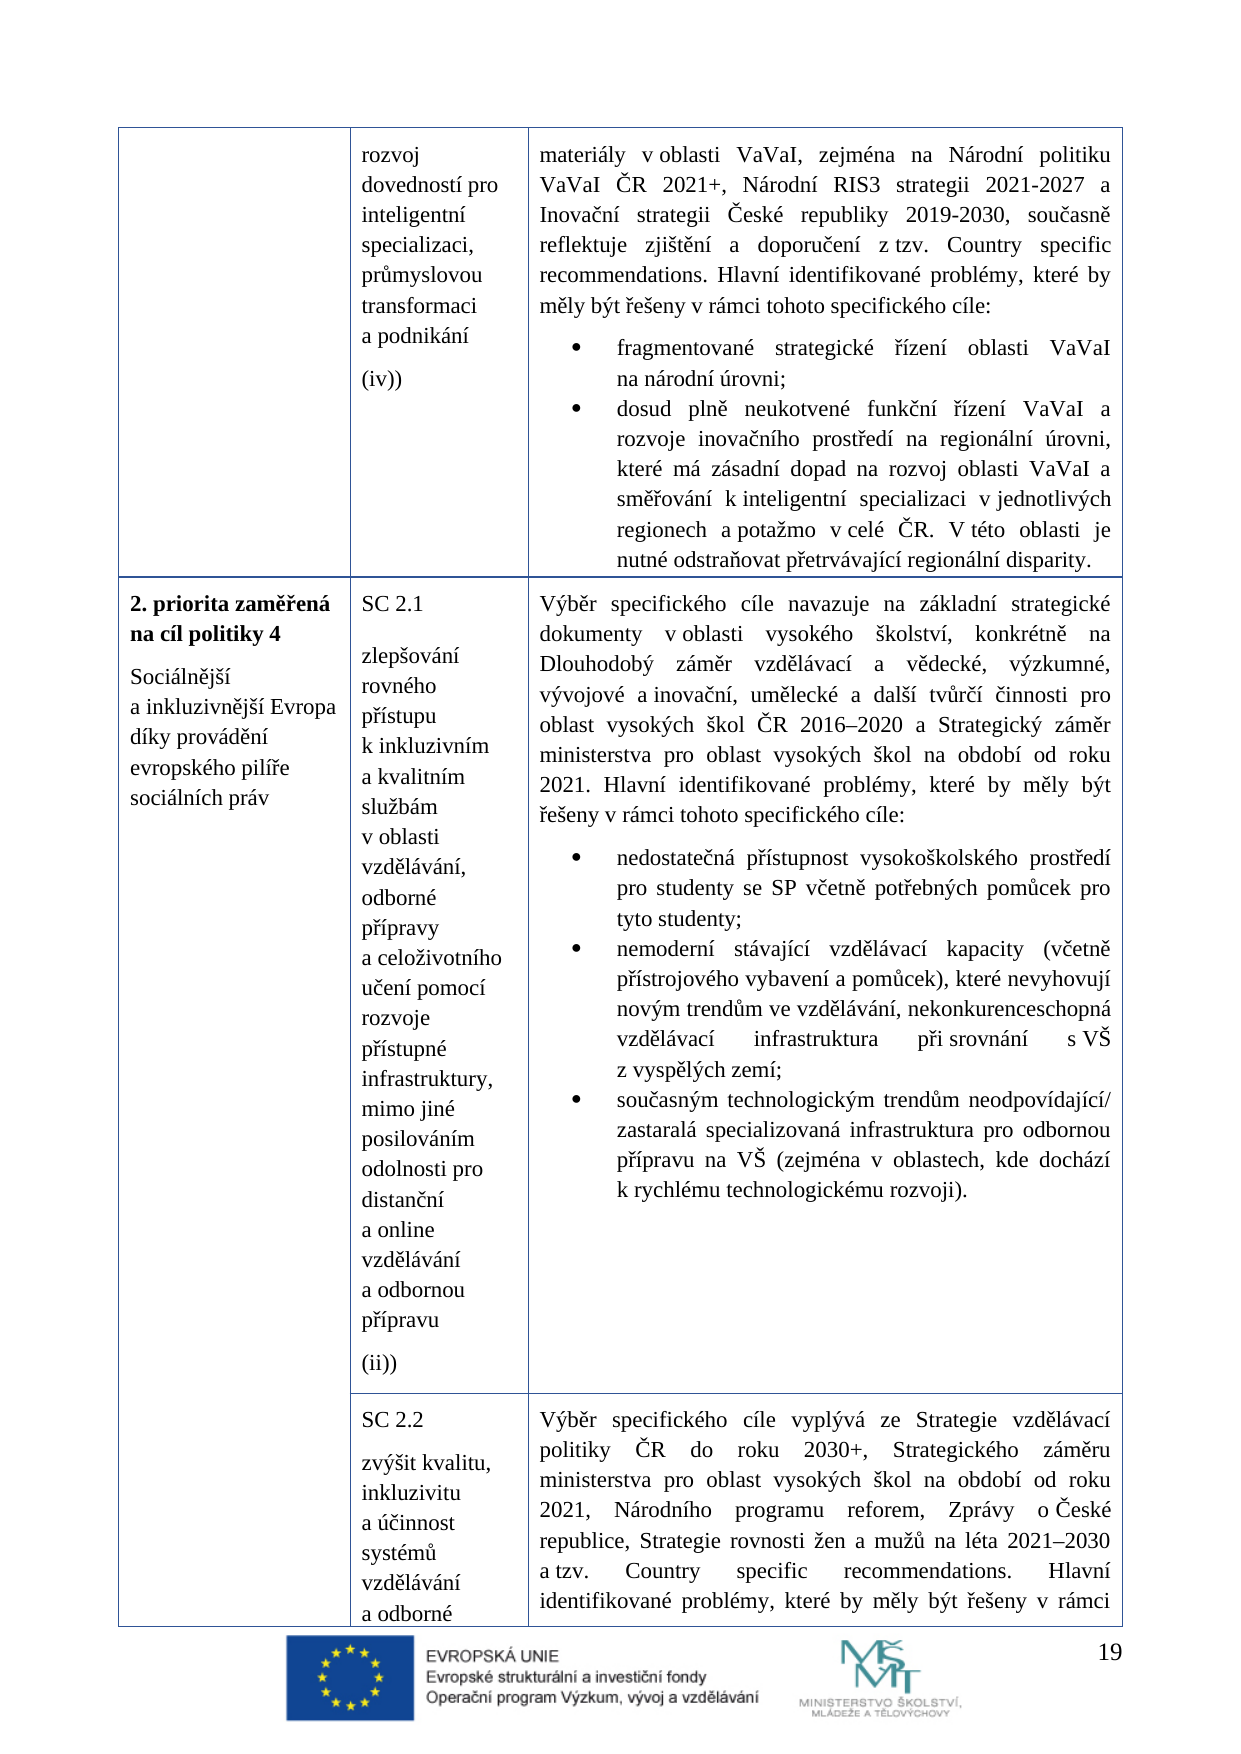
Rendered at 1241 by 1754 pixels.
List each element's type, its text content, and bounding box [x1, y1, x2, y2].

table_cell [351, 1394, 528, 1626]
table_cell 2. priorita zaměřená na cíl politiky 4 Sociálnější a inkluzivnější Evropa díky provádění evropského pilíře sociálních práv [119, 578, 350, 1626]
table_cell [351, 128, 528, 576]
picture [242, 1629, 999, 1754]
table_cell SC 2.1 zlepšování rovného přístupu k inkluzivním a kvalitním službám v oblasti vzdělávání, odborné přípravy a celoživotního učení pomocí rozvoje přístupné infrastruktury, mimo jiné posilováním odolnosti pro distanční a online vzdělávání a odbornou přípravu (ii)) [351, 578, 528, 1392]
table_cell Výběr specifického cíle navazuje na základní strategické dokumenty v oblasti vysokého školství, konkrétně na Dlouhodobý záměr vzdělávací a vědecké, výzkumné, vývojové a inovační, umělecké a další tvůrčí činnosti pro oblast vysokých škol ČR 2016–2020 a Strategický záměr ministerstva pro oblast vysokých škol na období od roku 2021. Hlavní identifikované problémy, které by měly být řešeny v rámci tohoto specifického cíle: nedostatečná přístupnost vysokoškolského prostředí pro studenty se SP včetně potřebných pomůcek pro tyto studenty; nemoderní stávající vzdělávací kapacity (včetně přístrojového vybavení a pomůcek), které nevyhovují novým trendům ve vzdělávání, nekonkurenceschopná vzdělávací infrastruktura při srovnání s VŠ z vyspělých zemí; současným technologickým trendům neodpovídající/ zastaralá specializovaná infrastruktura pro odbornou přípravu na VŠ (zejména v oblastech, kde dochází k rychlému technologickému rozvoji). [529, 578, 1122, 1392]
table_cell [529, 128, 1122, 576]
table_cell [529, 1394, 1122, 1626]
